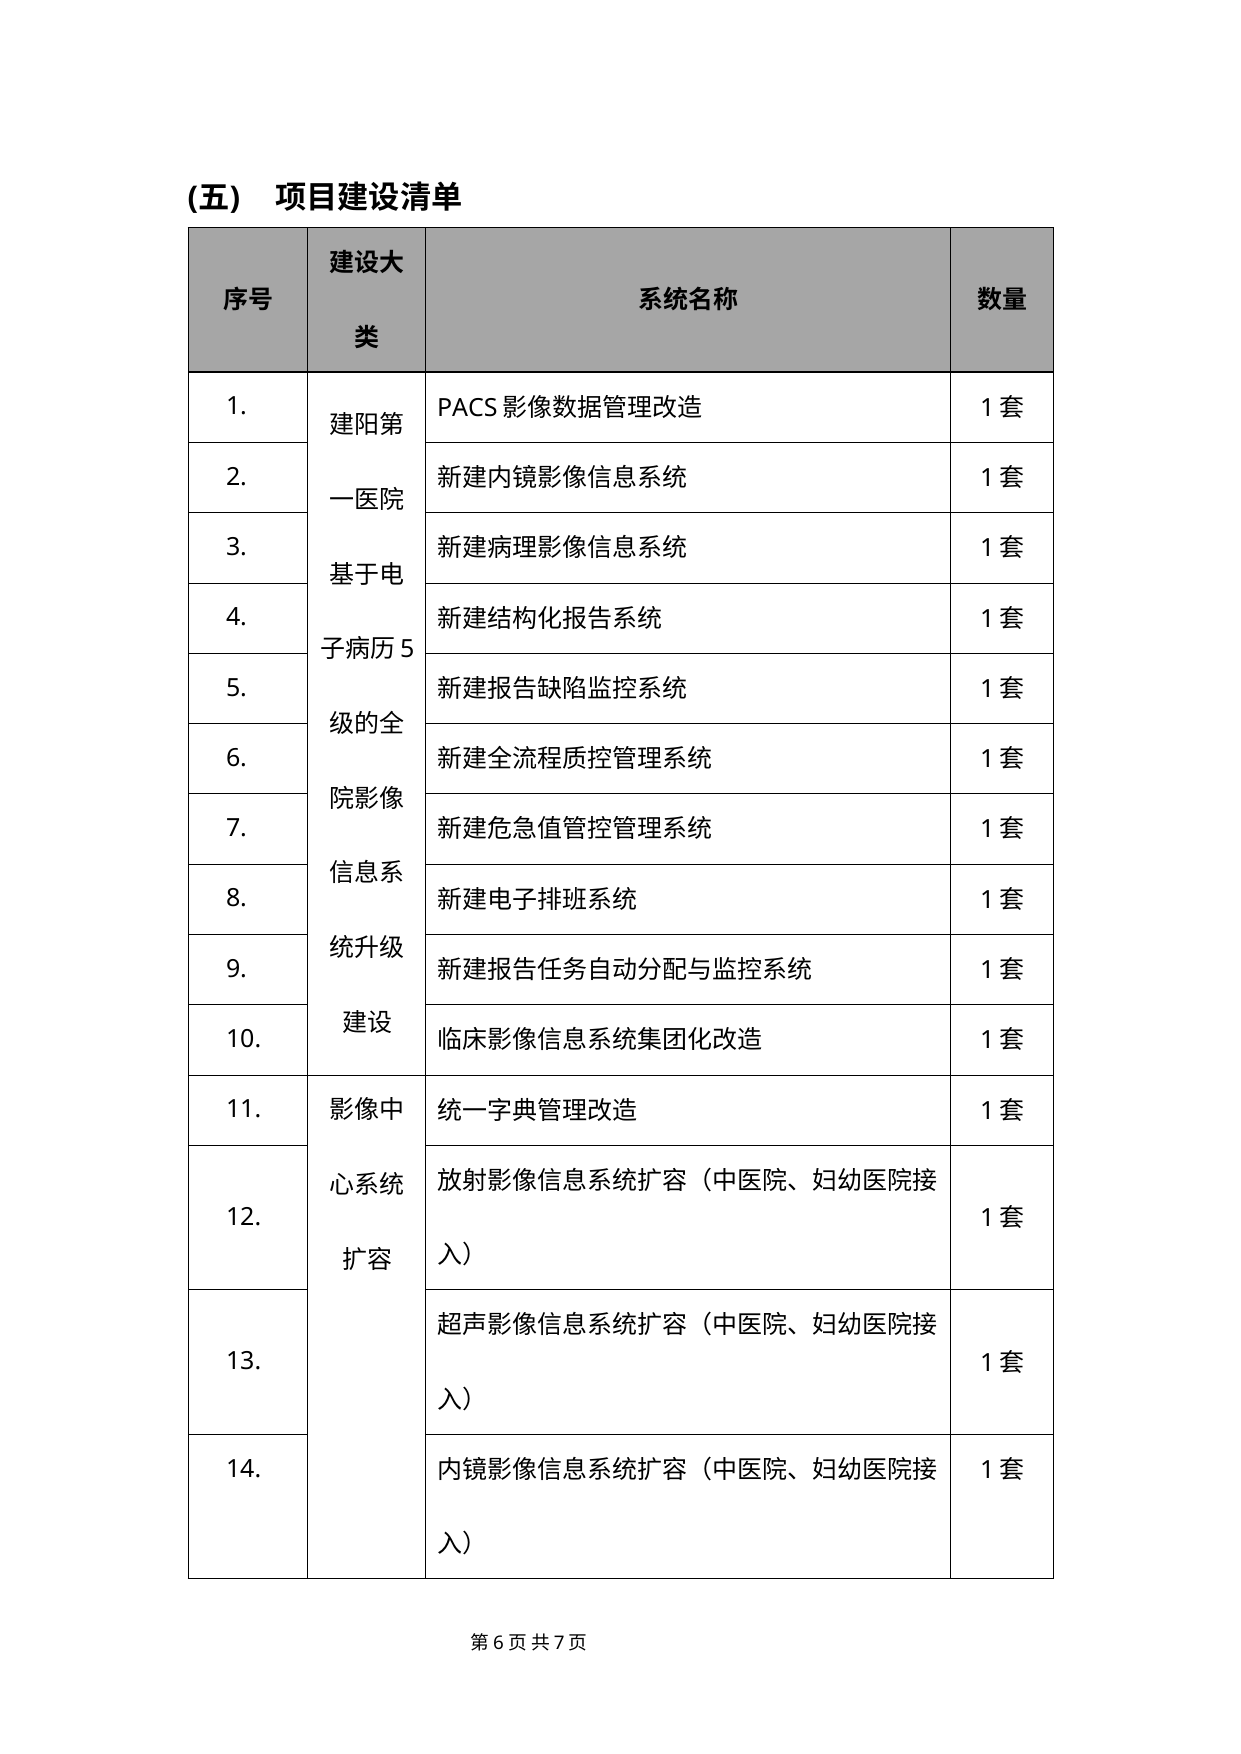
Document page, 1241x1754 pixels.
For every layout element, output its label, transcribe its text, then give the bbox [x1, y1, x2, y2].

table_cell 1套 [951, 654, 1053, 723]
table_cell 新建报告缺陷监控系统 [426, 654, 950, 723]
table_cell 新建危急值管控管理系统 [426, 794, 950, 864]
table_cell 1套 [951, 513, 1053, 582]
table_cell [189, 794, 307, 864]
table_cell 建阳第一医院基于电子病历5级的全院影像信息系统升级建设 [308, 373, 425, 1074]
table_cell 1套 [951, 443, 1053, 512]
table_cell [189, 1005, 307, 1074]
table_cell [189, 724, 307, 793]
list 项目建设清单 [187, 162, 1053, 227]
table_cell [189, 443, 307, 512]
table_cell 统一字典管理改造 [426, 1076, 950, 1145]
table_cell [189, 654, 307, 723]
table_cell [189, 1146, 307, 1289]
table_cell 影像中心系统扩容 [308, 1076, 425, 1578]
table_cell 1套 [951, 1290, 1053, 1434]
table_cell 1套 [951, 1005, 1053, 1074]
table_cell 新建结构化报告系统 [426, 584, 950, 653]
table_cell [189, 584, 307, 653]
table_cell 新建报告任务自动分配与监控系统 [426, 935, 950, 1004]
table_cell 放射影像信息系统扩容（中医院、妇幼医院接入） [426, 1146, 950, 1289]
table_cell [189, 935, 307, 1004]
table_cell [189, 373, 307, 442]
table_header 建设大类 [308, 228, 425, 371]
table_header 序号 [189, 228, 307, 371]
table_cell 临床影像信息系统集团化改造 [426, 1005, 950, 1074]
table_cell 新建内镜影像信息系统 [426, 443, 950, 512]
table_cell 1套 [951, 935, 1053, 1004]
table_cell 1套 [951, 794, 1053, 864]
table_cell 1套 [951, 373, 1053, 442]
table_cell PACS影像数据管理改造 [426, 373, 950, 442]
table_cell [189, 513, 307, 582]
table_cell [189, 865, 307, 934]
table_cell 新建电子排班系统 [426, 865, 950, 934]
table_cell 1套 [951, 724, 1053, 793]
table_cell 新建全流程质控管理系统 [426, 724, 950, 793]
table_cell 1套 [951, 584, 1053, 653]
table_header 系统名称 [426, 228, 950, 371]
table_header 数量 [951, 228, 1053, 371]
table_cell 1套 [951, 1435, 1053, 1578]
table_cell 内镜影像信息系统扩容（中医院、妇幼医院接入） [426, 1435, 950, 1578]
table_cell 新建病理影像信息系统 [426, 513, 950, 582]
table_cell [189, 1290, 307, 1434]
table_cell 1套 [951, 865, 1053, 934]
table_cell [189, 1076, 307, 1145]
table_cell 超声影像信息系统扩容（中医院、妇幼医院接入） [426, 1290, 950, 1434]
table_cell 1套 [951, 1076, 1053, 1145]
table_cell [189, 1435, 307, 1578]
table_cell 1套 [951, 1146, 1053, 1289]
